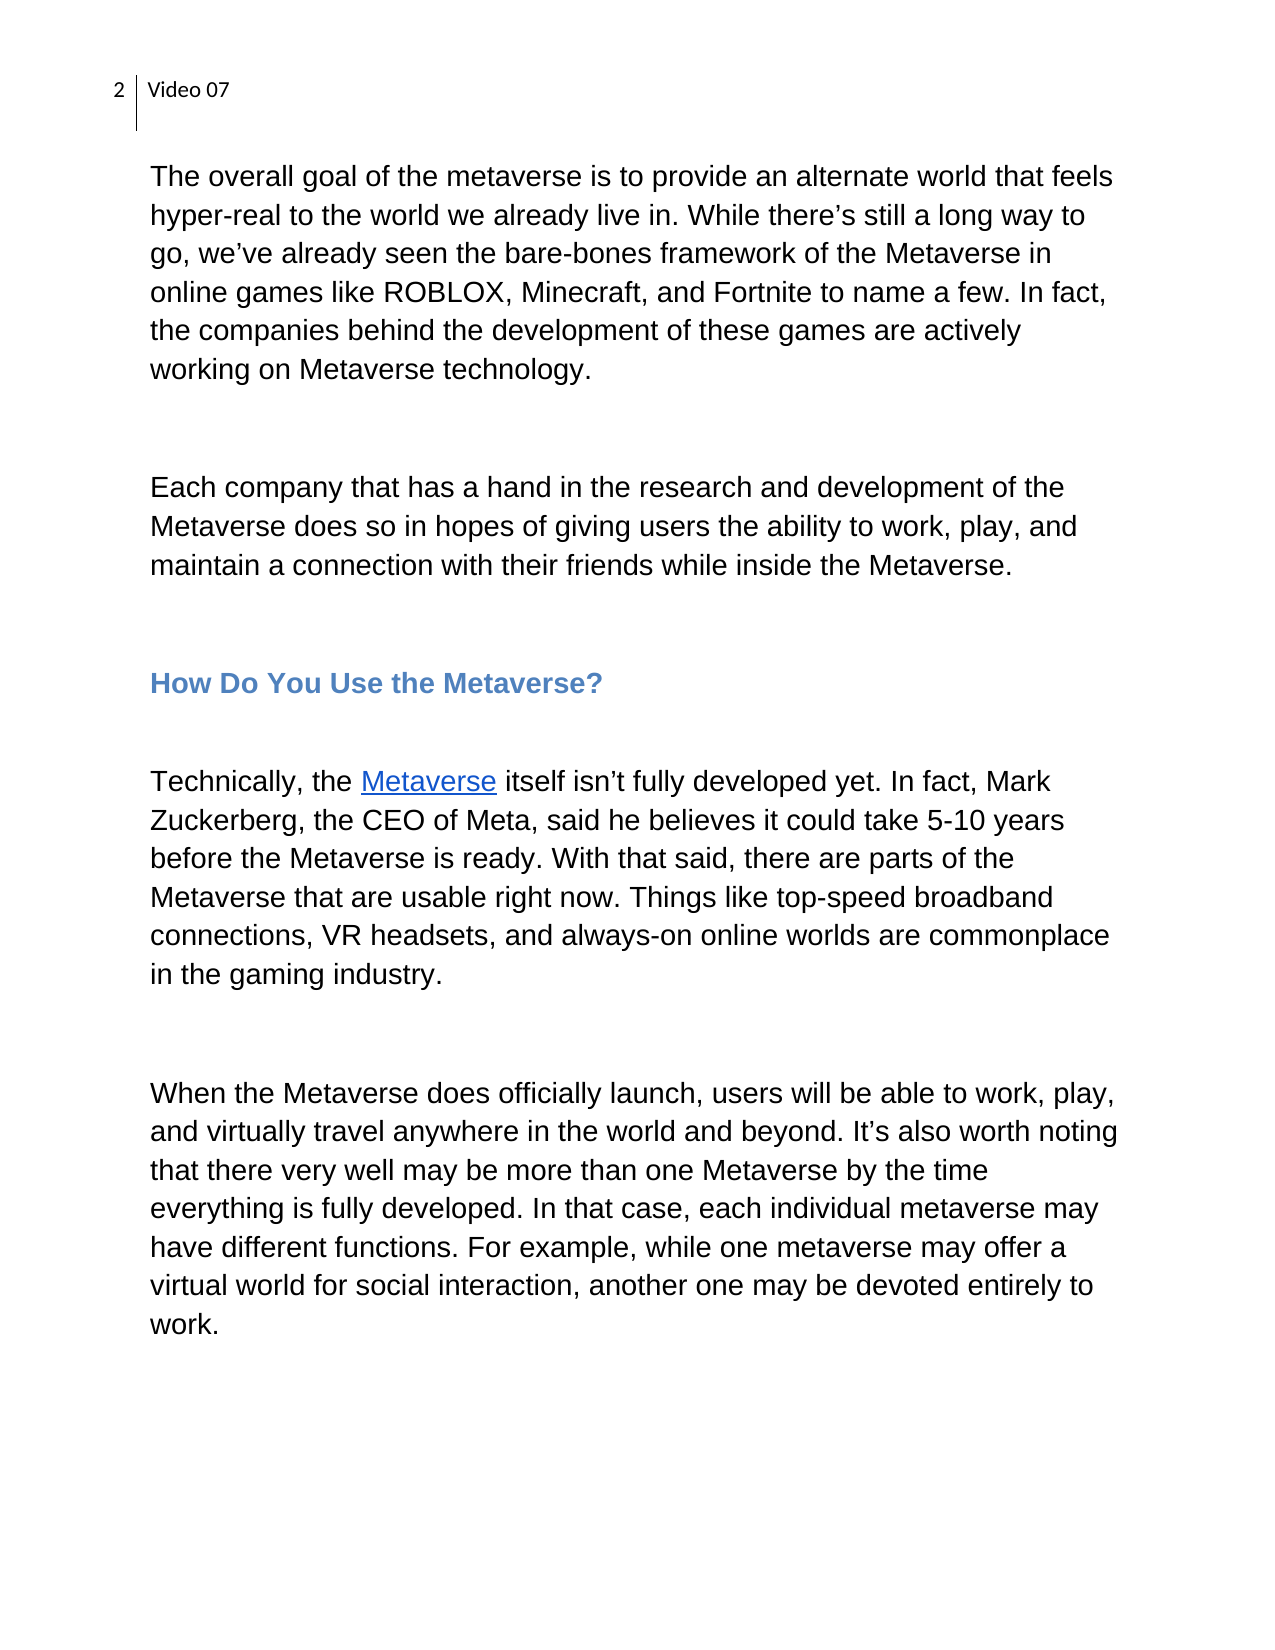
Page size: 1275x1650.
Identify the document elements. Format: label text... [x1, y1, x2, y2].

subtitle How Do You Use the Metaverse? [150, 666, 1125, 700]
text The overall goal of the metaverse is to provide an alternate world that feels hyper-real to the world we already live in. While there’s still a long way to go, we’ve already seen the bare-bones framework of the Metaverse in online games like ROBLOX, Minecraft, and Fortnite to name a few. In fact, the companies behind the development of these games are actively working on Metaverse technology. [150, 159, 1125, 385]
text Each company that has a hand in the research and development of the Metaverse does so in hopes of giving users the ability to work, play, and maintain a connection with their friends while inside the Metaverse. [150, 471, 1125, 581]
text Technically, the Metaverse itself isn’t fully developed yet. In fact, Mark Zuckerberg, the CEO of Meta, said he believes it could take 5-10 years before the Metaverse is ready. With that said, there are parts of the Metaverse that are usable right now. Things like top-speed broadband connections, VR headsets, and always-on online worlds are commonplace in the gaming industry. [150, 764, 1125, 991]
text When the Metaverse does officially launch, users will be able to work, play, and virtually travel anywhere in the world and beyond. It’s also worth noting that there very well may be more than one Metaverse by the time everything is fully developed. In that case, each individual metaverse may have different functions. For example, while one metaverse may offer a virtual world for social interaction, another one may be devoted entirely to work. [150, 1076, 1125, 1341]
